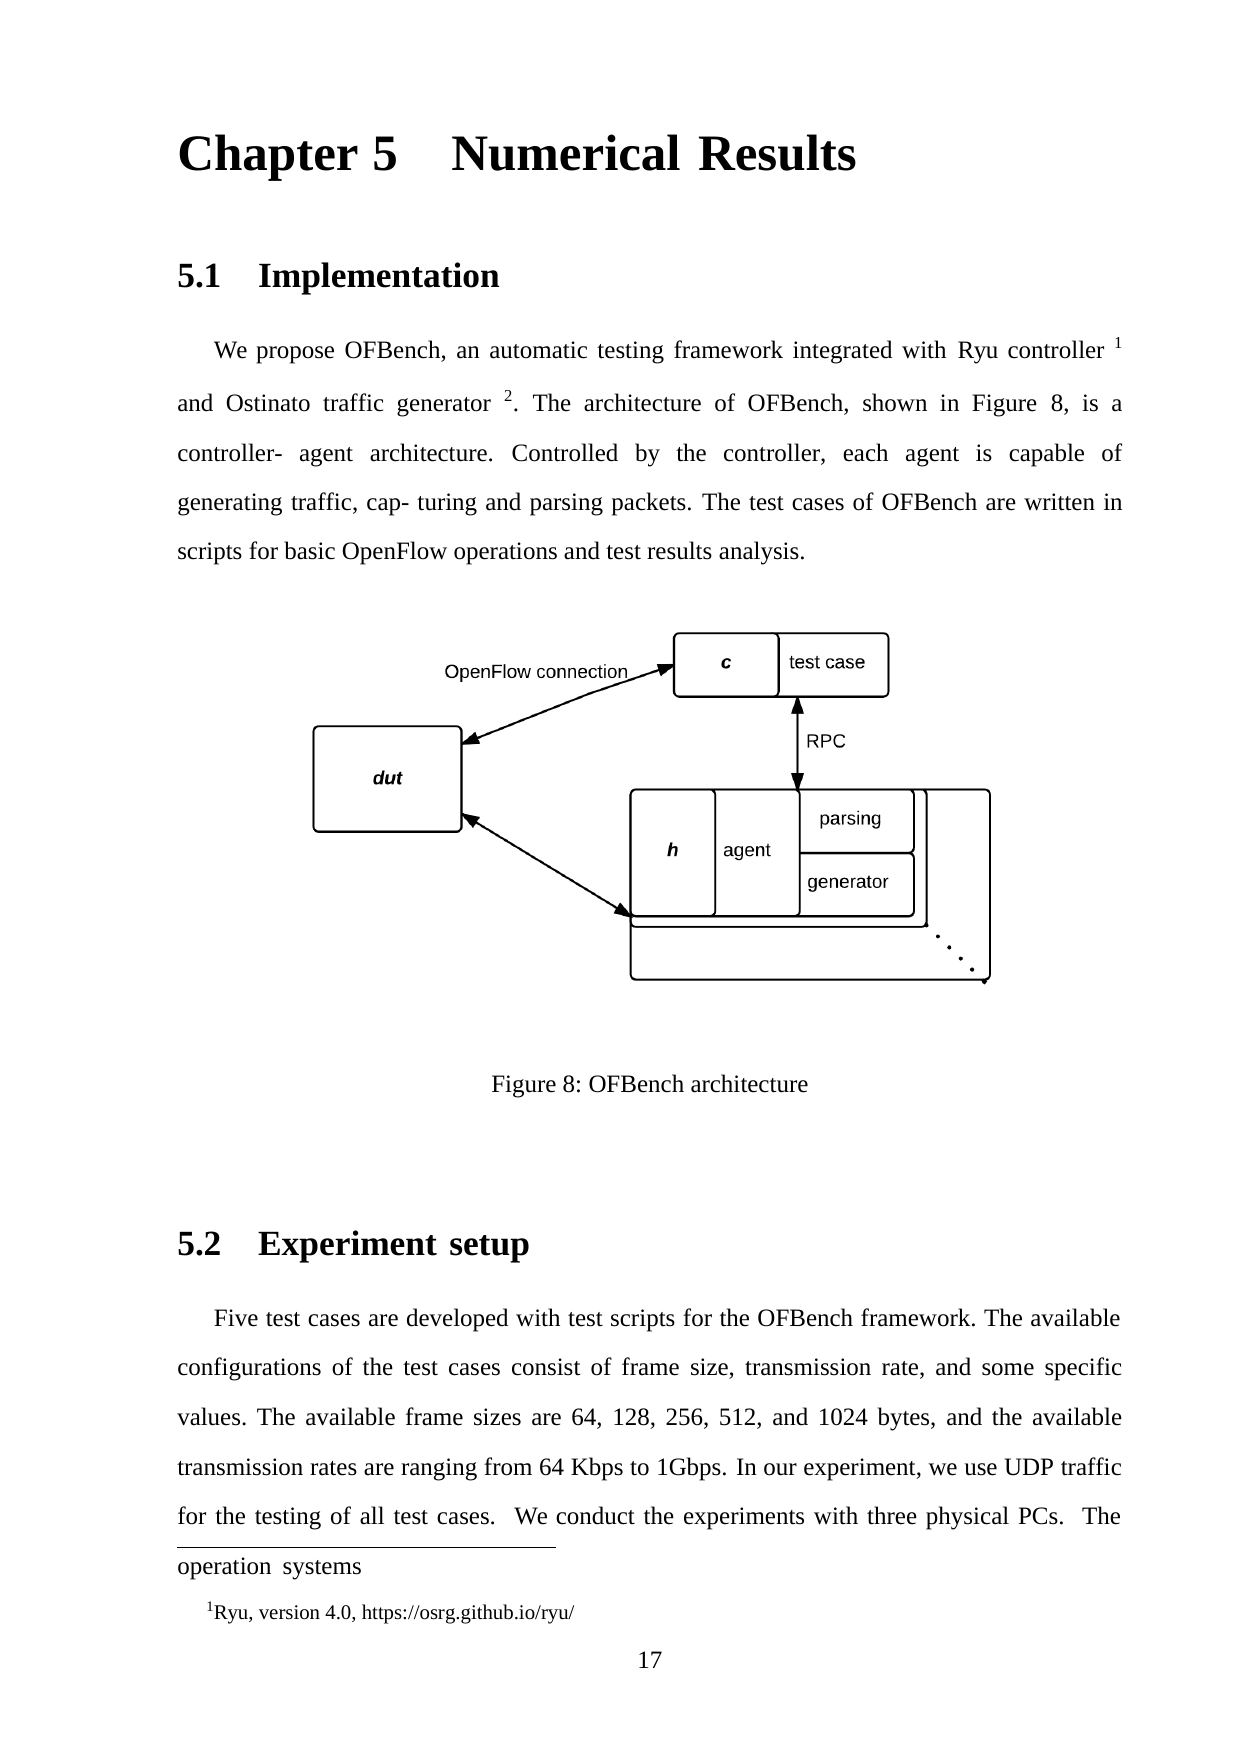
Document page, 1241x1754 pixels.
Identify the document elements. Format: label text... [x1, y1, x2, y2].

text 1Ryu, version 4.0, https://osrg.github.io/ryu/ [206, 1601, 1134, 1624]
text We propose OFBench, an automatic testing framework integrated with Ryu controller 1 and Ostinato traffic generator 2. The architecture of OFBench, shown in Figure 8, is a controller- agent architecture. Controlled by the controller, each agent is capable of generating traffic, cap- turing and parsing packets. The test cases of OFBench are written in scripts for basic OpenFlow operations and test results analysis. [177, 333, 1122, 564]
picture [271, 591, 1032, 1027]
subtitle Experiment setup [177, 1222, 1134, 1263]
subtitle Chapter 5 Numerical Results [177, 122, 1134, 181]
text Figure 8: OFBench architecture [489, 1069, 810, 1098]
subtitle Implementation [177, 254, 1134, 295]
text Five test cases are developed with test scripts for the OFBench framework. The available configurations of the test cases consist of frame size, transmission rate, and some specific values. The available frame sizes are 64, 128, 256, 512, and 1024 bytes, and the available transmission rates are ranging from 64 Kbps to 1Gbps. In our experiment, we use UDP traffic for the testing of all test cases. We conduct the experiments with three physical PCs. The operation systems [177, 1303, 1122, 1580]
